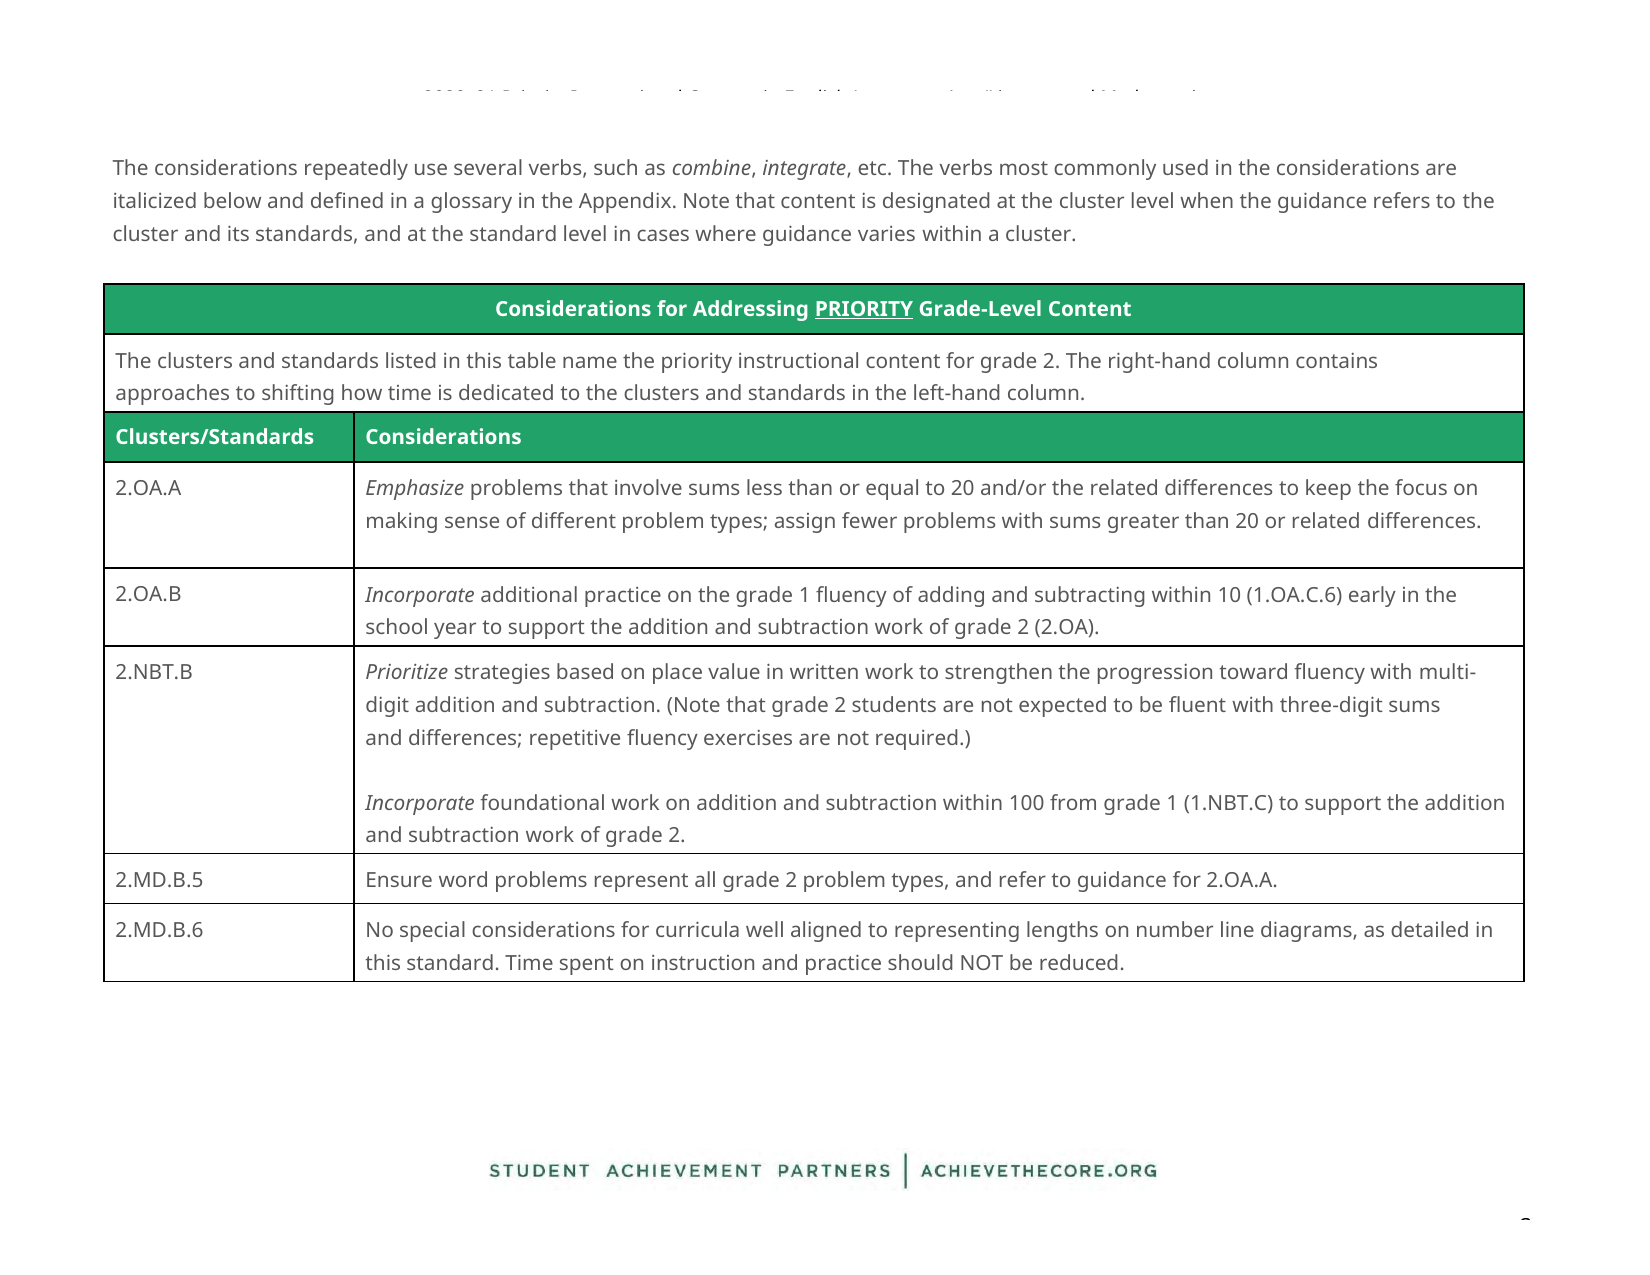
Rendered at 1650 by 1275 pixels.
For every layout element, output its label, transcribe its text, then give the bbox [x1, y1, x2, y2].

table_cell 2.OA.B [105, 569, 353, 645]
table_cell Clusters/Standards [105, 413, 353, 461]
picture [488, 1148, 1160, 1191]
table_cell No special considerations for curricula well aligned to representing lengths on number line diagrams, as detailed in this standard. Time spent on instruction and practice should NOT be reduced. [355, 904, 1523, 981]
table_cell Incorporate additional practice on the grade 1 fluency of adding and subtracting within 10 (1.OA.C.6) early in the school year to support the addition and subtraction work of grade 2 (2.OA). [355, 569, 1523, 645]
table_cell Prioritize strategies based on place value in written work to strengthen the progression toward fluency with multi-digit addition and subtraction. (Note that grade 2 students are not expected to be fluent with three-digit sums and differences; repetitive fluency exercises are not required.) Incorporate foundational work on addition and subtraction within 100 from grade 1 (1.NBT.C) to support the addition and subtraction work of grade 2. [355, 647, 1523, 853]
table_cell 2.NBT.B [105, 647, 353, 853]
table_cell Emphasize problems that involve sums less than or equal to 20 and/or the related differences to keep the focus on making sense of different problem types; assign fewer problems with sums greater than 20 or related differences. [355, 463, 1523, 567]
table_cell Considerations [355, 413, 1523, 461]
text The considerations repeatedly use several verbs, such as combine, integrate, etc. The verbs most commonly used in the considerations are italicized below and defined in a glossary in the Appendix. Note that content is designated at the cluster level when the guidance refers to the cluster and its standards, and at the standard level in cases where guidance varies within a cluster. [112, 153, 1521, 247]
table_cell 2.OA.A [105, 463, 353, 567]
table_cell 2.MD.B.5 [105, 854, 353, 902]
table_cell The clusters and standards listed in this table name the priority instructional content for grade 2. The right-hand column contains approaches to shifting how time is dedicated to the clusters and standards in the left-hand column. [105, 335, 1523, 411]
table_cell 2.MD.B.6 [105, 904, 353, 981]
table_cell Ensure word problems represent all grade 2 problem types, and refer to guidance for 2.OA.A. [355, 854, 1523, 902]
table_header Considerations for Addressing PRIORITY Grade-Level Content [105, 285, 1523, 333]
